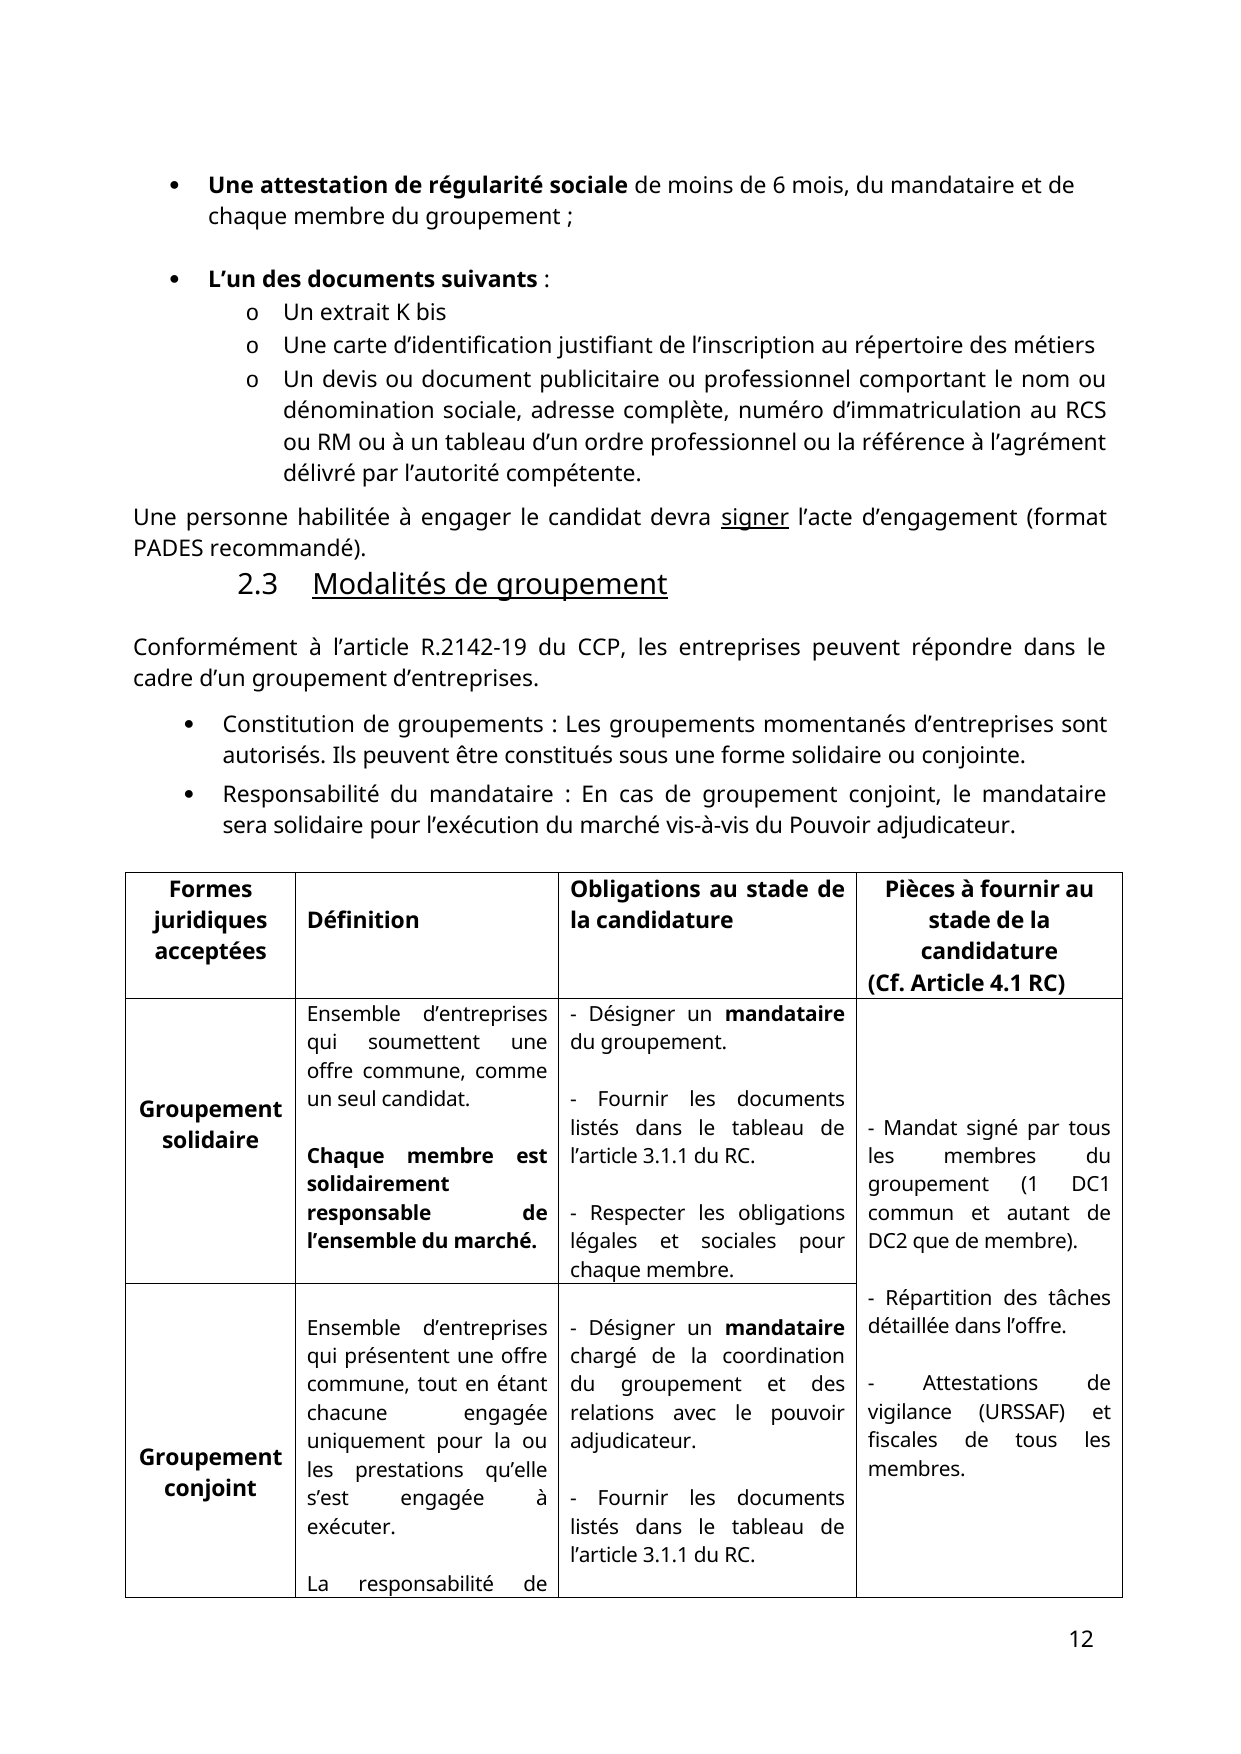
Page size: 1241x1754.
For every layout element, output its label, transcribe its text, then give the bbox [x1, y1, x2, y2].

text Conformément à l’article R.2142-19 du CCP, les entreprises peuvent répondre dans le cadre d’un groupement d’entreprises. [133, 631, 1107, 693]
text Une personne habilitée à engager le candidat devra signer l’acte d’engagement (format PADES recommandé). [133, 501, 1107, 563]
list Responsabilité du mandataire : En cas de groupement conjoint, le mandataire sera solidaire pour l’exécution du marché vis-à-vis du Pouvoir adjudicateur. [185, 778, 1107, 841]
list Constitution de groupements : Les groupements momentanés d’entreprises sont autorisés. Ils peuvent être constitués sous une forme solidaire ou conjointe. [185, 707, 1107, 770]
list Un devis ou document publicitaire ou professionnel comportant le nom ou dénomination sociale, adresse complète, numéro d’immatriculation au RCS ou RM ou à un tableau d’un ordre professionnel ou la référence à l’agrément délivré par l’autorité compétente. [245, 363, 1107, 488]
table_header Obligations au stade de la candidature [559, 873, 856, 998]
table_header Formes juridiques acceptées [126, 873, 295, 998]
list Une carte d’identification justifiant de l’inscription au répertoire des métiers [245, 329, 1107, 361]
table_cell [559, 1284, 856, 1597]
table_header Définition [296, 873, 558, 998]
table_header Pièces à fournir au stade de la candidature (Cf. Article 4.1 RC) [857, 873, 1122, 998]
table_cell Groupement solidaire [126, 999, 295, 1283]
table_cell - Désigner un mandataire du groupement. - Fournir les documents listés dans le tableau de l’article 3.1.1 du RC. - Respecter les obligations légales et sociales pour chaque membre. [559, 999, 856, 1283]
list L’un des documents suivants : [170, 262, 1107, 294]
table_cell - Mandat signé par tous les membres du groupement (1 DC1 commun et autant de DC2 que de membre). - Répartition des tâches détaillée dans l’offre. - Attestations de vigilance (URSSAF) et fiscales de tous les membres. [857, 999, 1122, 1597]
subtitle Modalités de groupement [237, 563, 1107, 603]
list Une attestation de régularité sociale de moins de 6 mois, du mandataire et de chaque membre du groupement ; [170, 169, 1107, 231]
table_cell Groupement conjoint [126, 1284, 295, 1597]
list Un extrait K bis [245, 296, 1107, 327]
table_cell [296, 1284, 558, 1597]
table_cell Ensemble d’entreprises qui soumettent une offre commune, comme un seul candidat. Chaque membre est solidairement responsable de l’ensemble du marché. [296, 999, 558, 1283]
